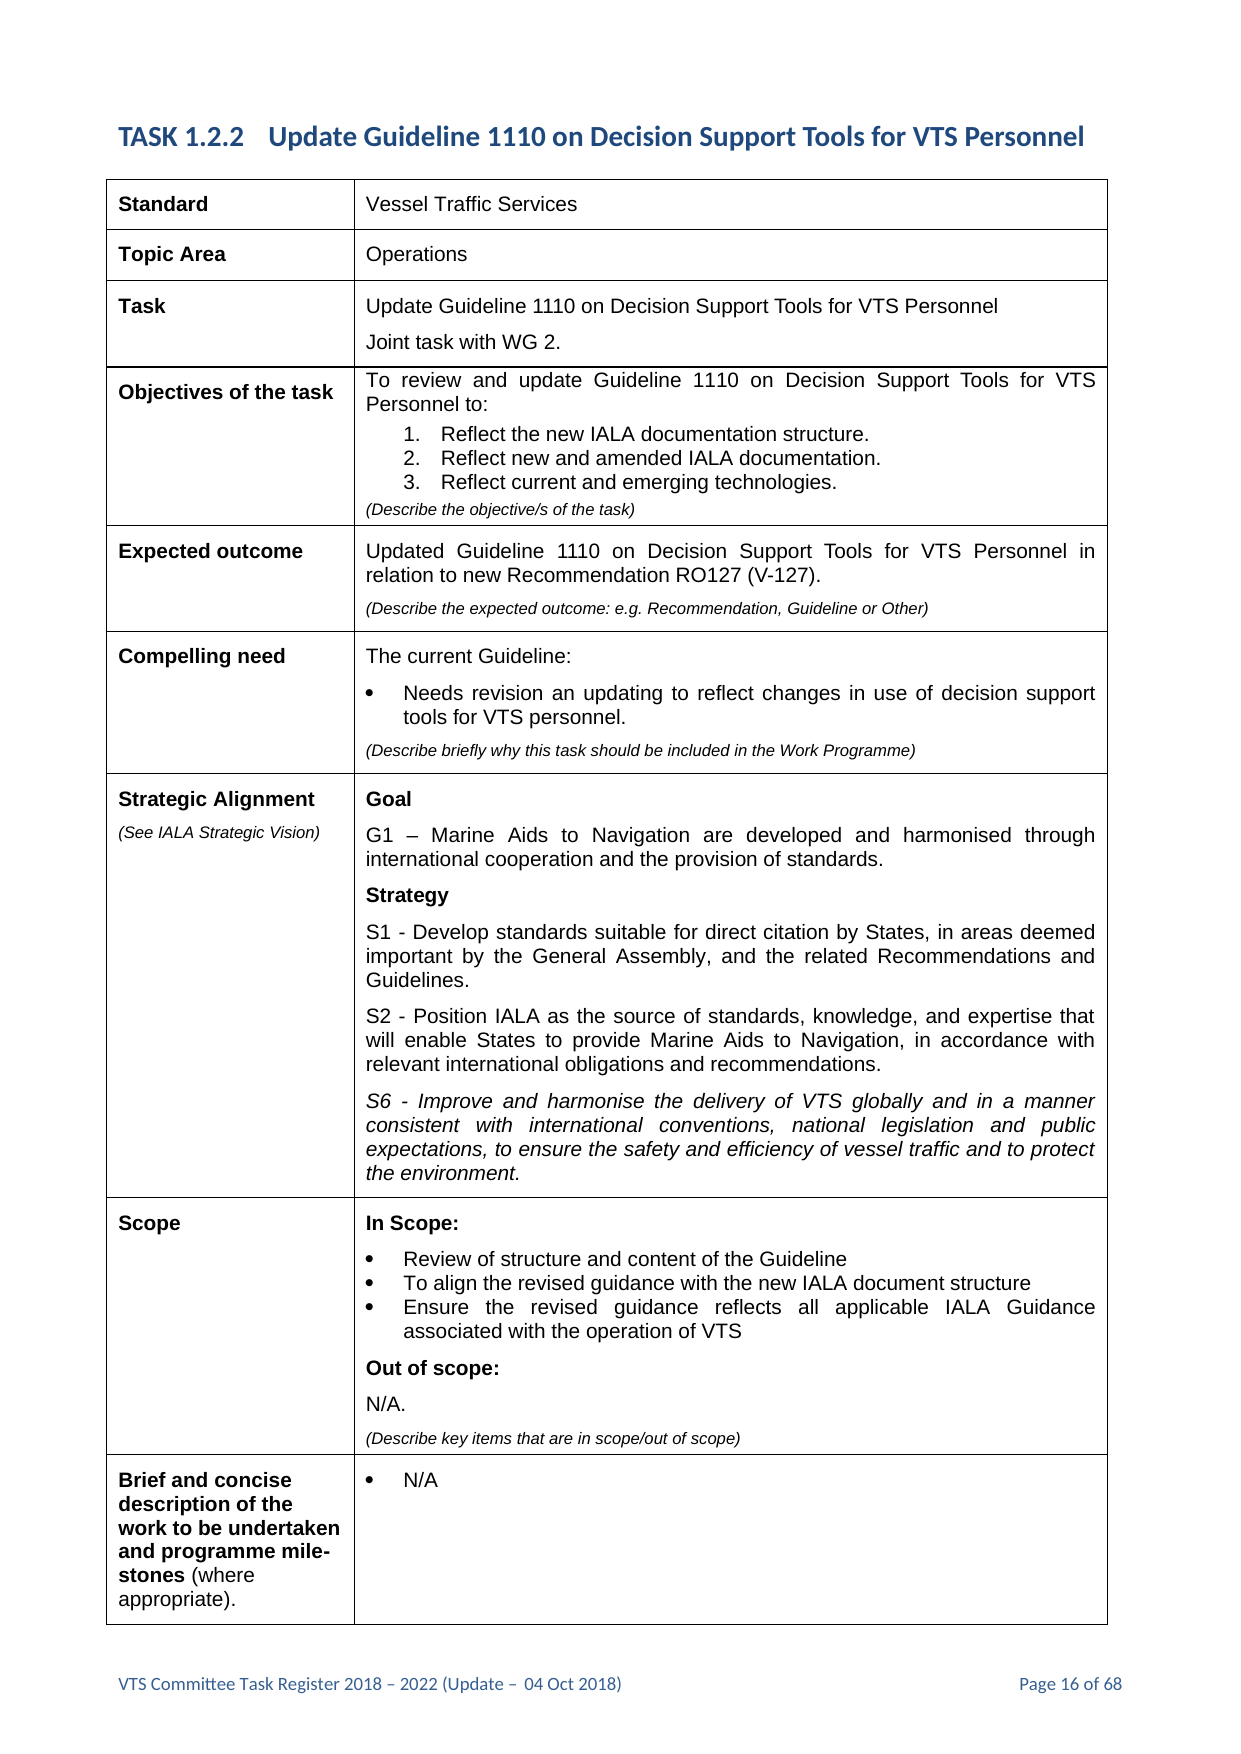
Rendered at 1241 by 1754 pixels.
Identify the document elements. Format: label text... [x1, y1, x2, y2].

table_cell Update Guideline 1110 on Decision Support Tools for VTS Personnel Joint task with WG 2. [355, 281, 1107, 366]
table_cell In Scope: Review of structure and content of the Guideline To align the revised guidance with the new IALA document structure Ensure the revised guidance reflects all applicable IALA Guidance associated with the operation of VTS Out of scope: N/A. (Describe key items that are in scope/out of scope) [355, 1198, 1107, 1454]
subtitle TASK 1.2.2 Update Guideline 1110 on Decision Support Tools for VTS Personnel [118, 118, 1122, 154]
table_cell To review and update Guideline 1110 on Decision Support Tools for VTS Personnel to: Reflect the new IALA documentation structure. Reflect new and amended IALA documentation. Reflect current and emerging technologies. (Describe the objective/s of the task) [355, 368, 1107, 525]
table_cell Topic Area [107, 230, 354, 280]
table_cell The current Guideline: Needs revision an updating to reflect changes in use of decision support tools for VTS personnel. (Describe briefly why this task should be included in the Work Programme) [355, 632, 1107, 773]
table_cell Updated Guideline 1110 on Decision Support Tools for VTS Personnel in relation to new Recommendation RO127 (V-127). (Describe the expected outcome: e.g. Recommendation, Guideline or Other) [355, 526, 1107, 631]
table_cell Task [107, 281, 354, 366]
table_header Vessel Traffic Services [355, 180, 1107, 229]
table_cell N/A [355, 1455, 1107, 1624]
table_cell Operations [355, 230, 1107, 280]
table_cell Scope [107, 1198, 354, 1454]
table_cell Brief and concise description of the work to be undertaken and programme milestones (where appropriate). [107, 1455, 354, 1624]
table_cell Compelling need [107, 632, 354, 773]
table_cell Objectives of the task [107, 368, 354, 525]
table_cell Expected outcome [107, 526, 354, 631]
table_header Standard [107, 180, 354, 229]
table_cell Goal G1 – Marine Aids to Navigation are developed and harmonised through international cooperation and the provision of standards. Strategy S1 - Develop standards suitable for direct citation by States, in areas deemed important by the General Assembly, and the related Recommendations and Guidelines. S2 - Position IALA as the source of standards, knowledge, and expertise that will enable States to provide Marine Aids to Navigation, in accordance with relevant international obligations and recommendations. S6 - Improve and harmonise the delivery of VTS globally and in a manner consistent with international conventions, national legislation and public expectations, to ensure the safety and efficiency of vessel traffic and to protect the environment. [355, 774, 1107, 1197]
table_cell Strategic Alignment (See IALA Strategic Vision) [107, 774, 354, 1197]
